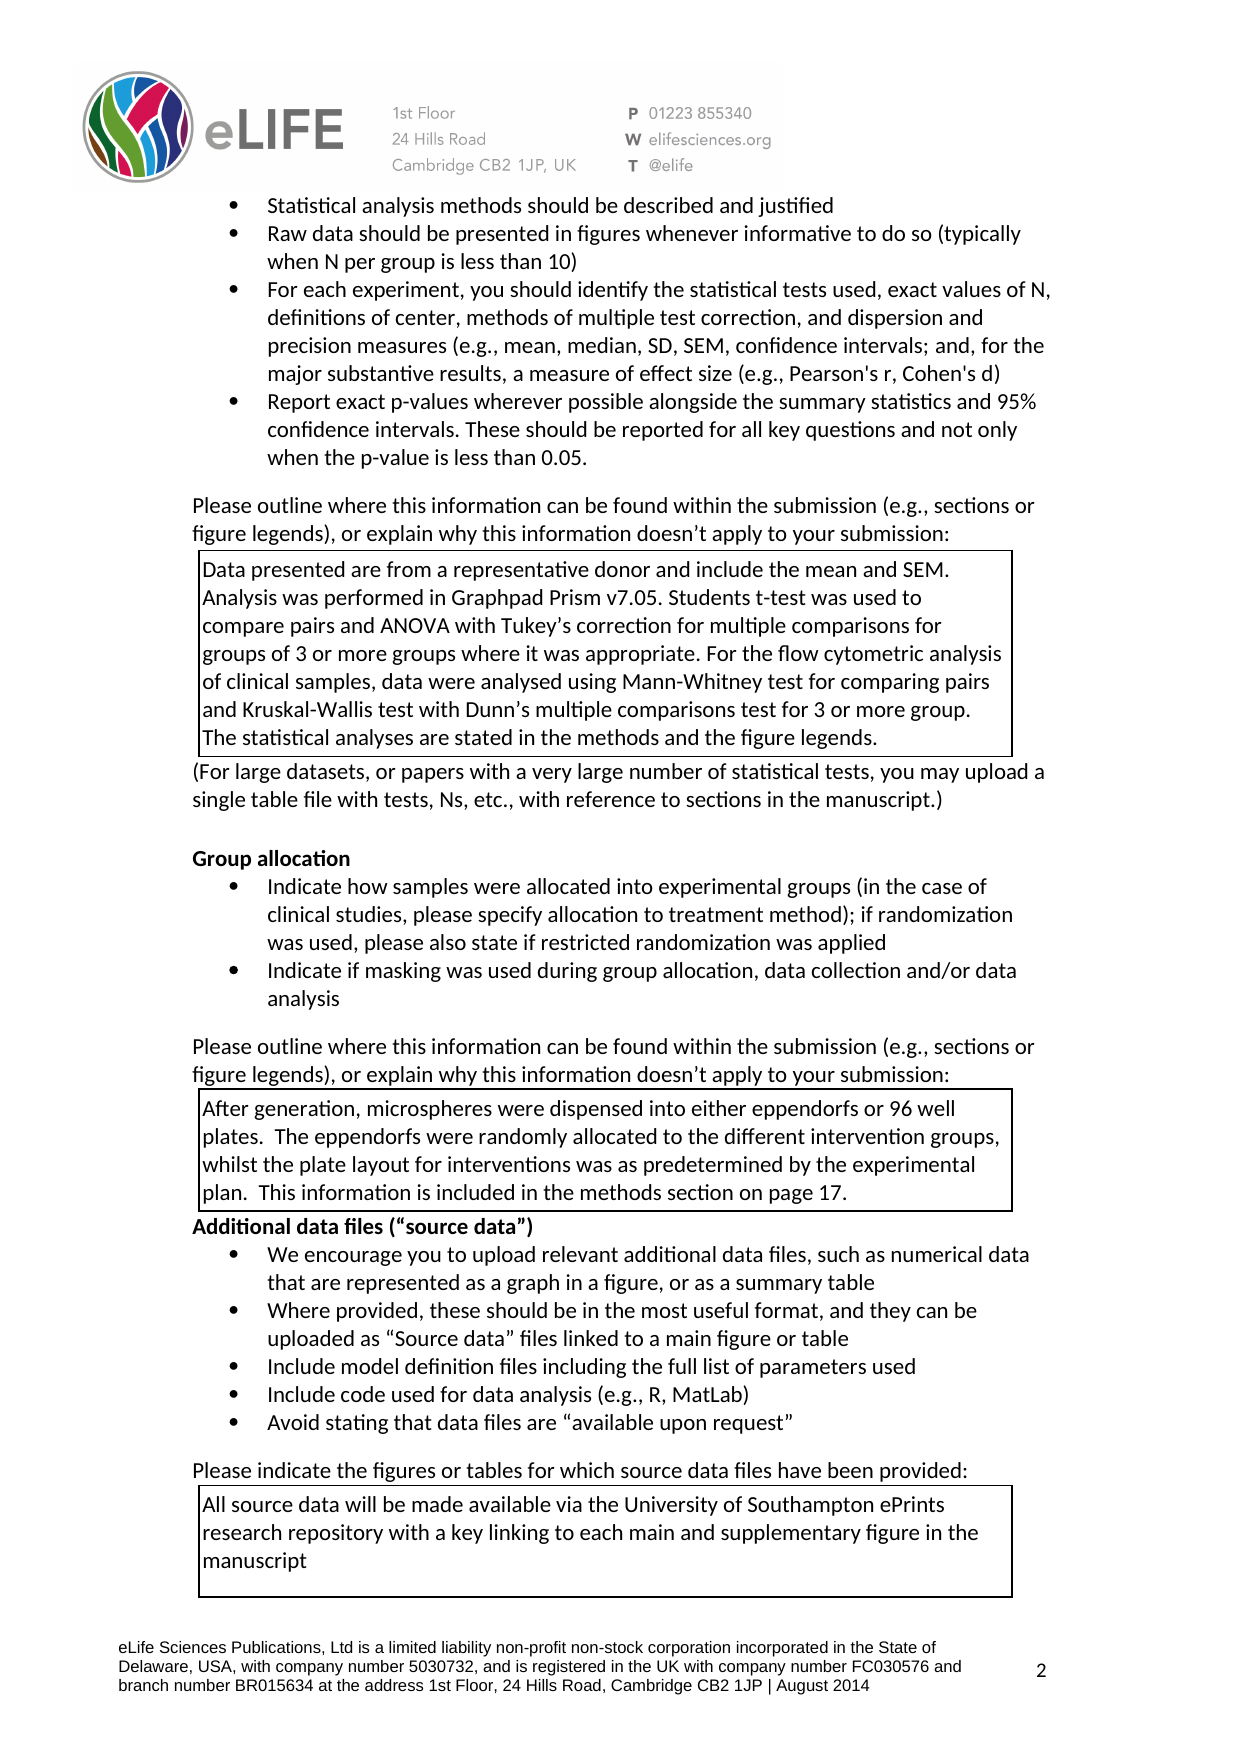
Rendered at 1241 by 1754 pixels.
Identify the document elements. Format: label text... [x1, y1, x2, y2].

list Include code used for data analysis (e.g., R, MatLab) [229, 1380, 1053, 1408]
list Statistical analysis methods should be described and justified [229, 191, 1053, 219]
text Data presented are from a representative donor and include the mean and SEM. Analysis was performed in Graphpad Prism v7.05. Students t-test was used to compare pairs and ANOVA with Tukey’s correction for multiple comparisons for groups of 3 or more groups where it was appropriate. For the flow cytometric analysis of clinical samples, data were analysed using Mann-Whitney test for comparing pairs and Kruskal-Wallis test with Dunn’s multiple comparisons test for 3 or more group. [200, 553, 1011, 723]
list We encourage you to upload relevant additional data files, such as numerical data that are represented as a graph in a figure, or as a summary table [229, 1240, 1053, 1296]
text All source data will be made available via the University of Southampton ePrints research repository with a key linking to each main and supplementary figure in the manuscript [200, 1488, 1011, 1576]
list Report exact p-values wherever possible alongside the summary statistics and 95% confidence intervals. These should be reported for all key questions and not only when the p-value is less than 0.05. [229, 387, 1053, 471]
list Indicate if masking was used during group allocation, data collection and/or data analysis [229, 956, 1053, 1012]
text Additional data files (“source data”) [192, 1119, 1053, 1240]
text Group allocation [192, 844, 1053, 872]
list Avoid stating that data files are “available upon request” [229, 1408, 1053, 1436]
text After generation, microspheres were dispensed into either eppendorfs or 96 well plates. The eppendorfs were randomly allocated to the different intervention groups, whilst the plate layout for interventions was as predetermined by the experimental plan. This information is included in the methods section on page 17. [200, 1092, 1011, 1208]
list Where provided, these should be in the most useful format, and they can be uploaded as “Source data” files linked to a main figure or table [229, 1296, 1053, 1352]
list Indicate how samples were allocated into experimental groups (in the case of clinical studies, please specify allocation to treatment method); if randomization was used, please also state if restricted randomization was applied [229, 872, 1053, 956]
picture [73, 59, 784, 191]
text Please indicate the figures or tables for which source data files have been provided: [192, 1456, 1053, 1484]
text The statistical analyses are stated in the methods and the figure legends. [200, 723, 1011, 753]
list Raw data should be presented in figures whenever informative to do so (typically when N per group is less than 10) [229, 219, 1053, 275]
list For each experiment, you should identify the statistical tests used, exact values of N, definitions of center, methods of multiple test correction, and dispersion and precision measures (e.g., mean, median, SD, SEM, confidence intervals; and, for the major substantive results, a measure of effect size (e.g., Pearson's r, Cohen's d) [229, 275, 1053, 387]
text (For large datasets, or papers with a very large number of statistical tests, you may upload a single table file with tests, Ns, etc., with reference to sections in the manuscript.) [192, 575, 1053, 813]
list Include model definition files including the full list of parameters used [229, 1352, 1053, 1380]
